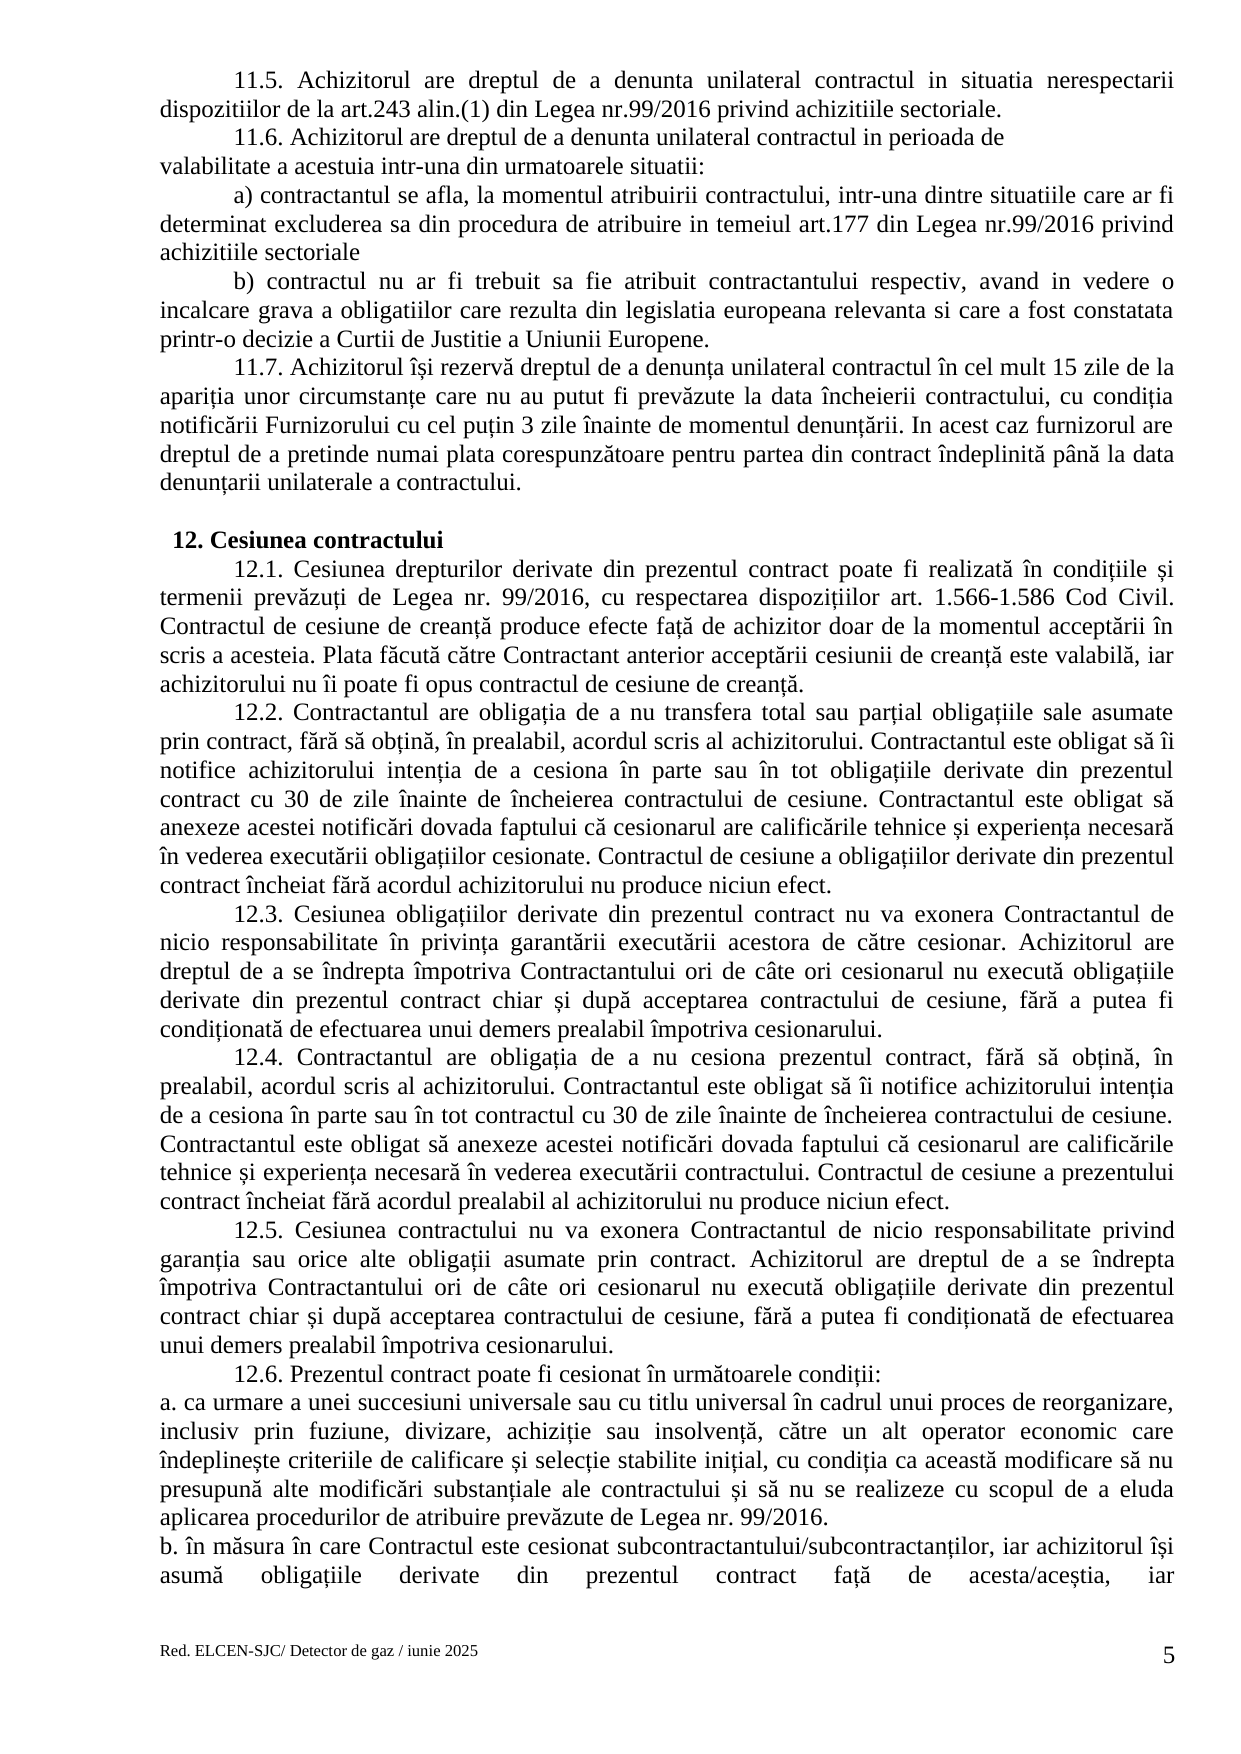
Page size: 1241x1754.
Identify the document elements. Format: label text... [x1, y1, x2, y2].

text valabilitate a acestuia intr-una din urmatoarele situatii: [159, 151, 1175, 180]
text a. ca urmare a unei succesiuni universale sau cu titlu universal în cadrul unui proces de reorganizare, inclusiv prin fuziune, divizare, achiziție sau insolvență, către un alt operator economic care îndeplinește criteriile de calificare și selecție stabilite inițial, cu condiția ca această modificare să nu presupună alte modificări substanțiale ale contractului și să nu se realizeze cu scopul de a eluda aplicarea procedurilor de atribuire prevăzute de Legea nr. 99/2016. [159, 1387, 1175, 1531]
text a) contractantul se afla, la momentul atribuirii contractului, intr-una dintre situatiile care ar fi determinat excluderea sa din procedura de atribuire in temeiul art.177 din Legea nr.99/2016 privind achizitiile sectoriale [159, 180, 1175, 266]
text 12.2. Contractantul are obligația de a nu transfera total sau parțial obligațiile sale asumate prin contract, fără să obțină, în prealabil, acordul scris al achizitorului. Contractantul este obligat să îi notifice achizitorului intenția de a cesiona în parte sau în tot obligațiile derivate din prezentul contract cu 30 de zile înainte de încheierea contractului de cesiune. Contractantul este obligat să anexeze acestei notificări dovada faptului că cesionarul are calificările tehnice și experiența necesară în vederea executării obligațiilor cesionate. Contractul de cesiune a obligațiilor derivate din prezentul contract încheiat fără acordul achizitorului nu produce niciun efect. [159, 697, 1175, 899]
text 11.6. Achizitorul are dreptul de a denunta unilateral contractul in perioada de [159, 122, 1175, 151]
list 11.7. Achizitorul își rezervă dreptul de a denunța unilateral contractul în cel mult 15 zile de la apariția unor circumstanțe care nu au putut fi prevăzute la data încheierii contractului, cu condiția notificării Furnizorului cu cel puțin 3 zile înainte de momentul denunțării. In acest caz furnizorul are dreptul de a pretinde numai plata corespunzătoare pentru partea din contract îndeplinită până la data denunțarii unilaterale a contractului. [159, 352, 1175, 496]
text 12. Cesiunea contractului [159, 525, 1175, 554]
text 12.5. Cesiunea contractului nu va exonera Contractantul de nicio responsabilitate privind garanția sau orice alte obligații asumate prin contract. Achizitorul are dreptul de a se îndrepta împotriva Contractantului ori de câte ori cesionarul nu execută obligațiile derivate din prezentul contract chiar și după acceptarea contractului de cesiune, fără a putea fi condiționată de efectuarea unui demers prealabil împotriva cesionarului. [159, 1215, 1175, 1359]
text 11.5. Achizitorul are dreptul de a denunta unilateral contractul in situatia nerespectarii dispozitiilor de la art.243 alin.(1) din Legea nr.99/2016 privind achizitiile sectoriale. [159, 65, 1175, 122]
text 12.3. Cesiunea obligațiilor derivate din prezentul contract nu va exonera Contractantul de nicio responsabilitate în privința garantării executării acestora de către cesionar. Achizitorul are dreptul de a se îndrepta împotriva Contractantului ori de câte ori cesionarul nu execută obligațiile derivate din prezentul contract chiar și după acceptarea contractului de cesiune, fără a putea fi condiționată de efectuarea unui demers prealabil împotriva cesionarului. [159, 899, 1175, 1042]
text b) contractul nu ar fi trebuit sa fie atribuit contractantului respectiv, avand in vedere o incalcare grava a obligatiilor care rezulta din legislatia europeana relevanta si care a fost constatata printr-o decizie a Curtii de Justitie a Uniunii Europene. [159, 266, 1175, 352]
text 12.4. Contractantul are obligația de a nu cesiona prezentul contract, fără să obțină, în prealabil, acordul scris al achizitorului. Contractantul este obligat să îi notifice achizitorului intenția de a cesiona în parte sau în tot contractul cu 30 de zile înainte de încheierea contractului de cesiune. Contractantul este obligat să anexeze acestei notificări dovada faptului că cesionarul are calificările tehnice și experiența necesară în vederea executării contractului. Contractul de cesiune a prezentului contract încheiat fără acordul prealabil al achizitorului nu produce niciun efect. [159, 1042, 1175, 1215]
text 12.6. Prezentul contract poate fi cesionat în următoarele condiții: [159, 1359, 1175, 1387]
text 12.1. Cesiunea drepturilor derivate din prezentul contract poate fi realizată în condițiile și termenii prevăzuți de Legea nr. 99/2016, cu respectarea dispozițiilor art. 1.566-1.586 Cod Civil. Contractul de cesiune de creanță produce efecte față de achizitor doar de la momentul acceptării în scris a acesteia. Plata făcută către Contractant anterior acceptării cesiunii de creanță este valabilă, iar achizitorului nu îi poate fi opus contractul de cesiune de creanță. [159, 554, 1175, 697]
